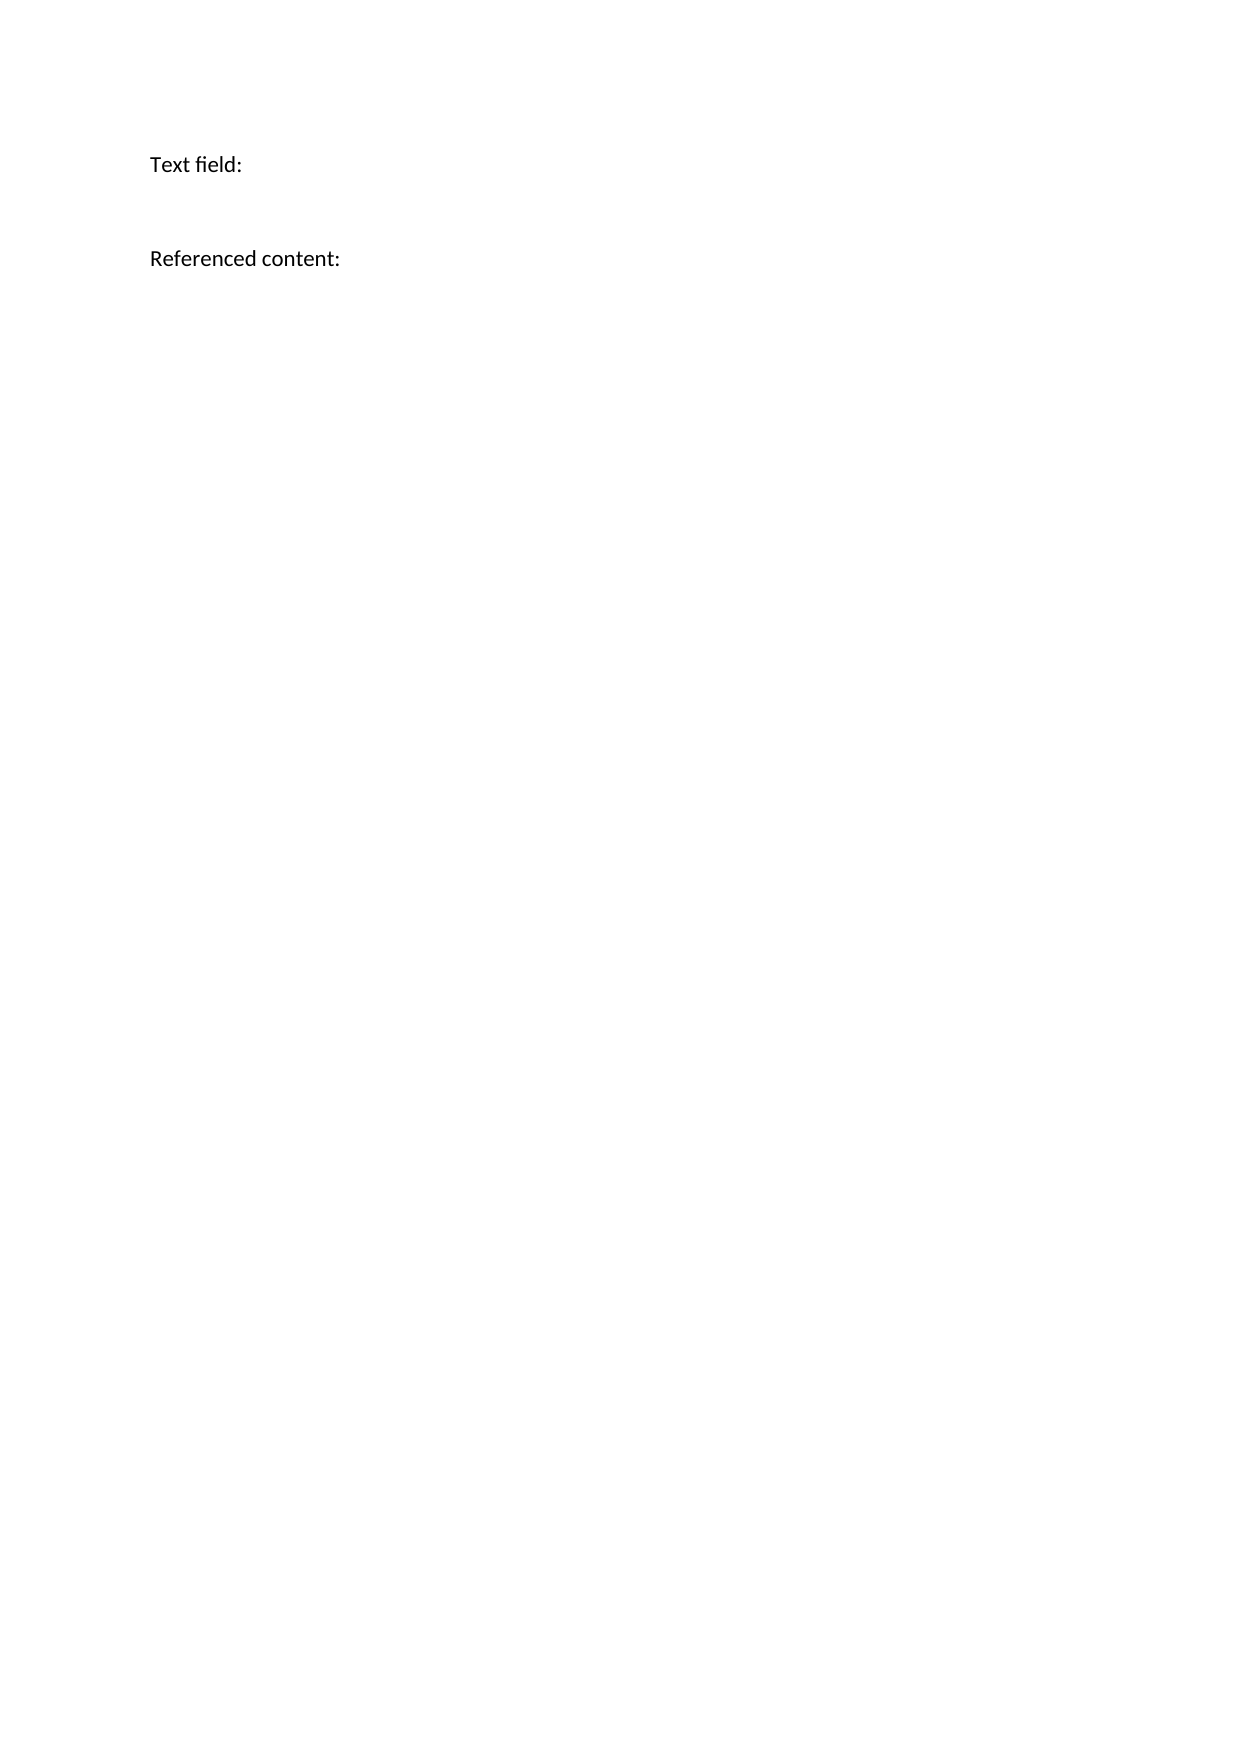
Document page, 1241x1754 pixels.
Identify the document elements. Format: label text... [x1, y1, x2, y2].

text Text field: [150, 150, 1090, 178]
text Referenced content: [150, 244, 1090, 272]
